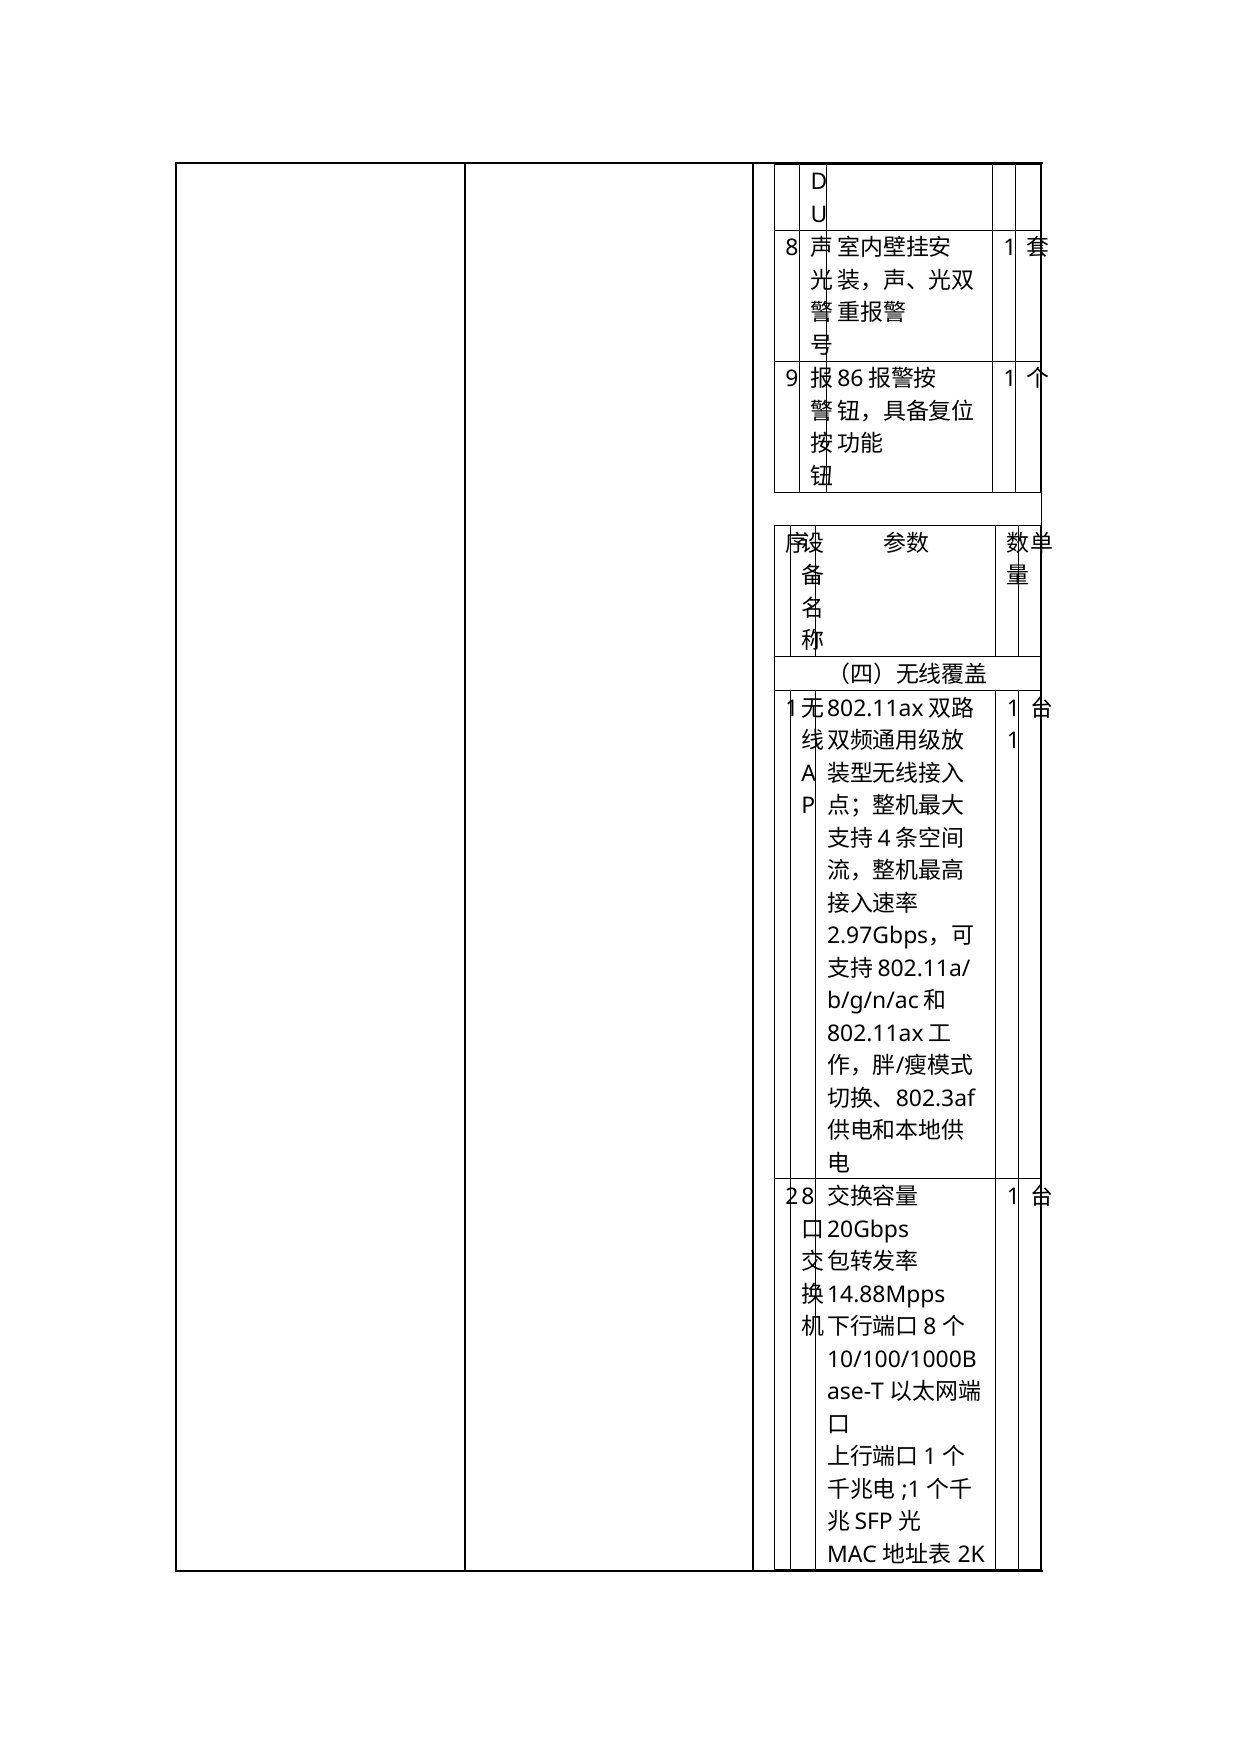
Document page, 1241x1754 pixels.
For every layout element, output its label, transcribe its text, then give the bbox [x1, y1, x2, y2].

table_cell [466, 164, 752, 1570]
table_cell 1 [177, 164, 464, 1570]
table_cell [754, 164, 1041, 1570]
